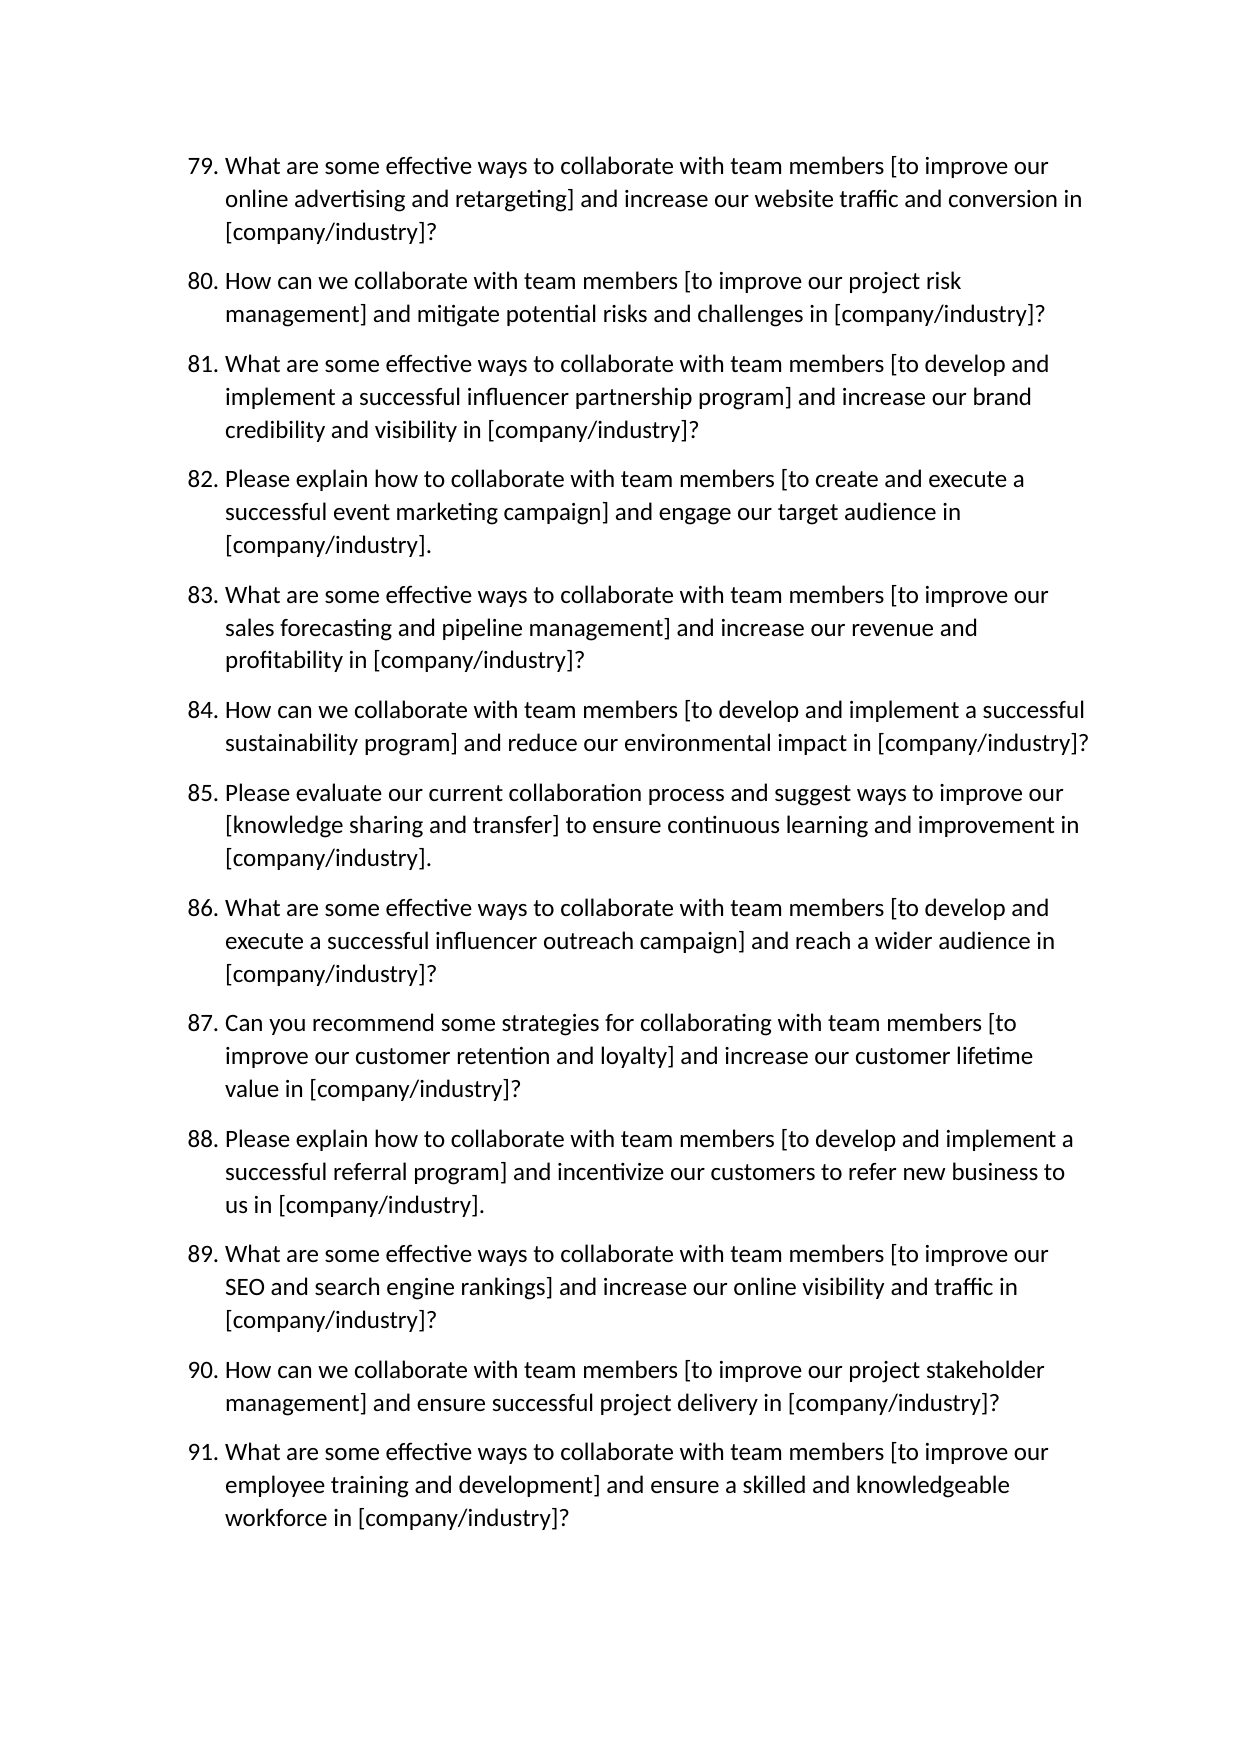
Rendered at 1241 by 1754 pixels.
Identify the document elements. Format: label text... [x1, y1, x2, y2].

list What are some effective ways to collaborate with team members [to improve our online advertising and retargeting] and increase our website traffic and conversion in [company/industry]? [187, 150, 1090, 246]
list What are some effective ways to collaborate with team members [to develop and execute a successful influencer outreach campaign] and reach a wider audience in [company/industry]? [187, 892, 1090, 988]
list What are some effective ways to collaborate with team members [to improve our sales forecasting and pipeline management] and increase our revenue and profitability in [company/industry]? [187, 579, 1090, 675]
list Please explain how to collaborate with team members [to create and execute a successful event marketing campaign] and engage our target audience in [company/industry]. [187, 463, 1090, 560]
list How can we collaborate with team members [to improve our project risk management] and mitigate potential risks and challenges in [company/industry]? [187, 265, 1090, 329]
list What are some effective ways to collaborate with team members [to improve our employee training and development] and ensure a skilled and knowledgeable workforce in [company/industry]? [187, 1436, 1090, 1533]
list What are some effective ways to collaborate with team members [to improve our SEO and search engine rankings] and increase our online visibility and traffic in [company/industry]? [187, 1238, 1090, 1335]
list Please evaluate our current collaboration process and suggest ways to improve our [knowledge sharing and transfer] to ensure continuous learning and improvement in [company/industry]. [187, 777, 1090, 873]
list How can we collaborate with team members [to develop and implement a successful sustainability program] and reduce our environmental impact in [company/industry]? [187, 694, 1090, 758]
list Please explain how to collaborate with team members [to develop and implement a successful referral program] and incentivize our customers to refer new business to us in [company/industry]. [187, 1123, 1090, 1219]
list How can we collaborate with team members [to improve our project stakeholder management] and ensure successful project delivery in [company/industry]? [187, 1354, 1090, 1417]
list What are some effective ways to collaborate with team members [to develop and implement a successful influencer partnership program] and increase our brand credibility and visibility in [company/industry]? [187, 348, 1090, 444]
list Can you recommend some strategies for collaborating with team members [to improve our customer retention and loyalty] and increase our customer lifetime value in [company/industry]? [187, 1007, 1090, 1104]
